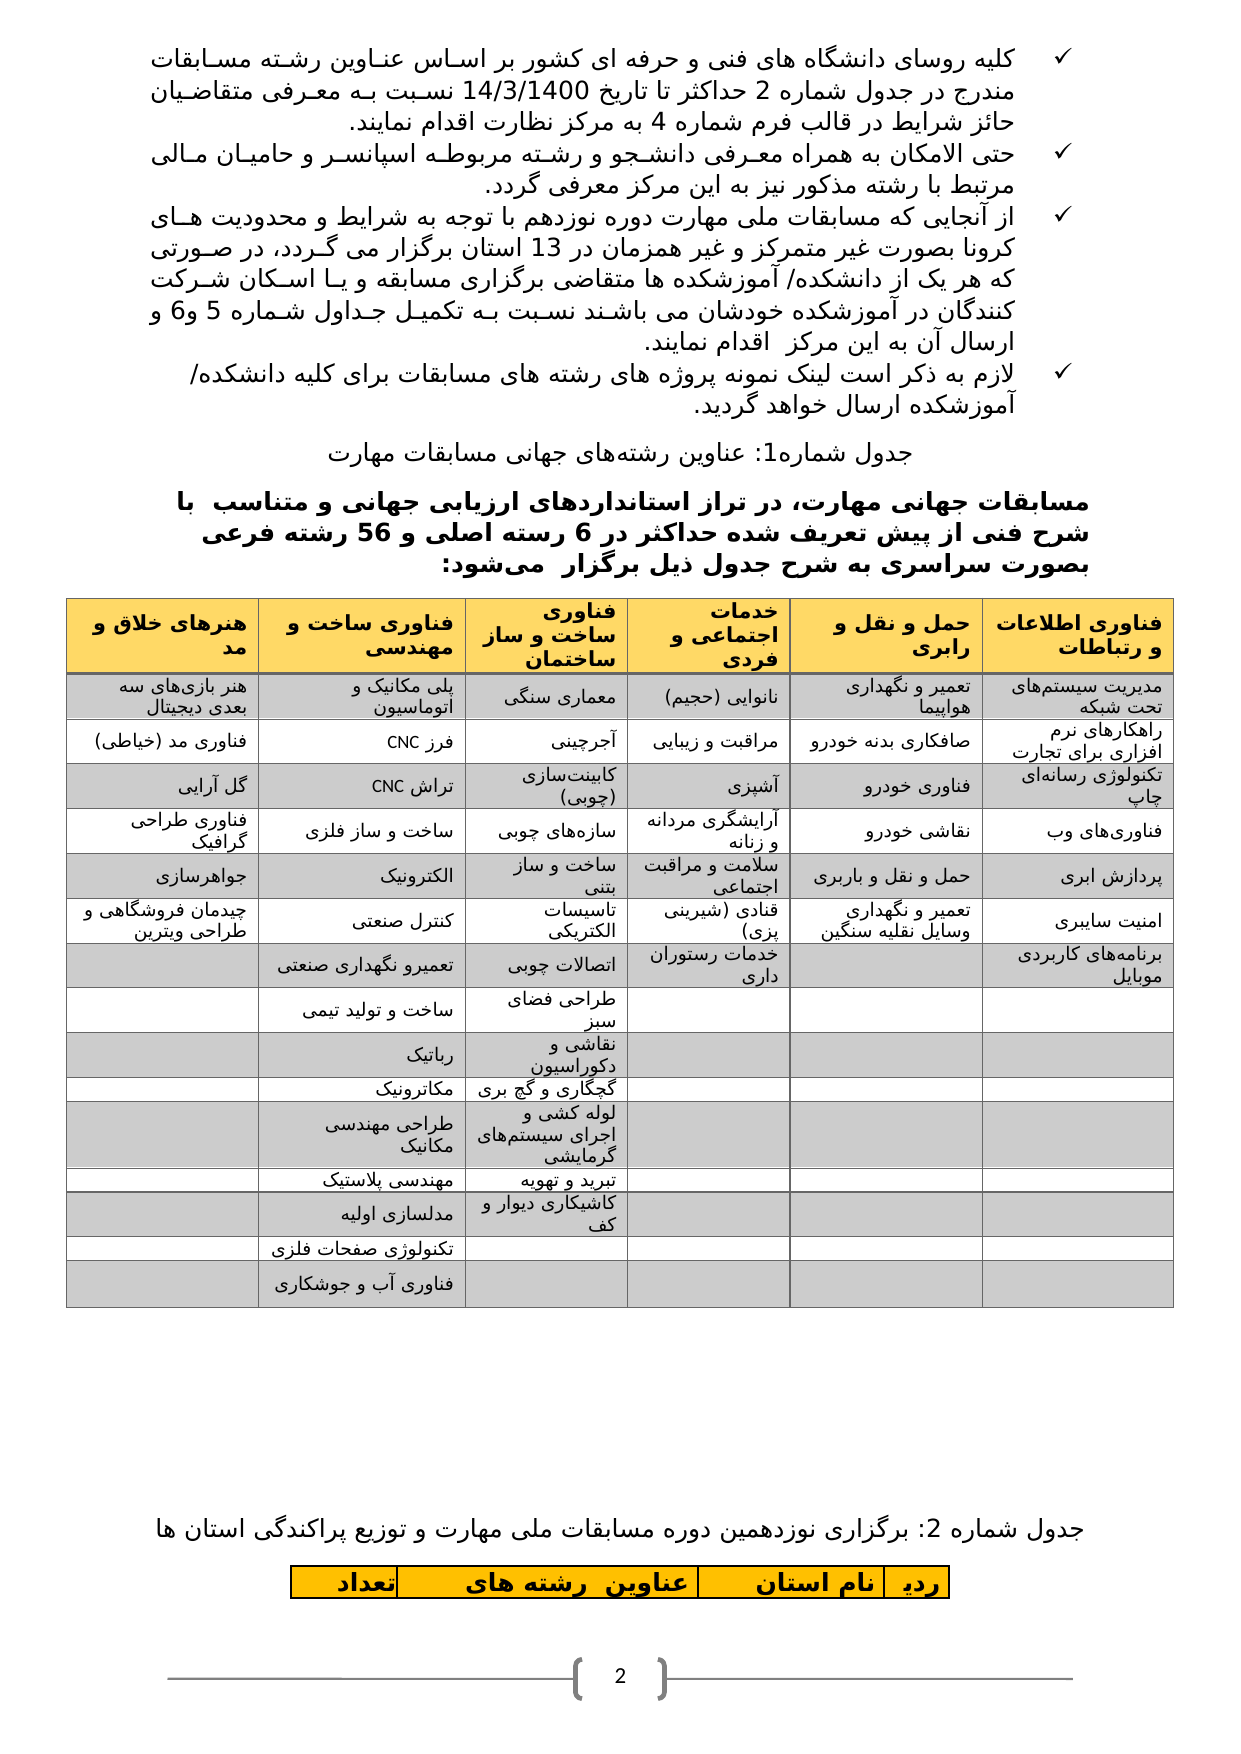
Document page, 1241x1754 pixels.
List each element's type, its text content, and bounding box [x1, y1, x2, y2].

table_cell [628, 1169, 789, 1191]
table_cell [983, 1193, 1173, 1236]
table_cell ساخت و تولید تیمی [259, 988, 465, 1032]
table_cell [67, 1078, 258, 1101]
table_header فناوری اطلاعات و رتباطات [983, 599, 1173, 672]
table_header فناوری ساخت و مهندسی [259, 599, 465, 672]
table_cell تعمیر و نگهداری هواپیما [791, 675, 982, 718]
table_cell [466, 1237, 627, 1260]
list حتی الامکان به همراه معرفی دانشجو و رشته مربوطه اسپانسر و حامیان مالی مرتبط با رشته مذکور نیز به این مرکز معرفی گردد. [150, 139, 1053, 199]
table_cell [983, 1102, 1173, 1167]
table_header حمل و نقل و رابری [791, 599, 982, 672]
table_cell [983, 988, 1173, 1032]
table_cell مدیریت سیستم‌های تحت شبکه [983, 675, 1173, 718]
table_cell جواهرسازی [67, 854, 258, 898]
table_cell [628, 1237, 789, 1260]
table_cell طراحی مهندسی مکانیک [259, 1102, 465, 1167]
table_cell معماری سنگی [466, 675, 627, 718]
table_cell تبرید و تهویه [466, 1169, 627, 1191]
table_header نام استان [699, 1567, 883, 1597]
table_cell [791, 1193, 982, 1236]
table_cell سلامت و مراقبت اجتماعی [628, 854, 789, 898]
table_cell نقاشی خودرو [791, 809, 982, 853]
table_cell کنترل صنعتی [259, 899, 465, 942]
table_cell [628, 1033, 789, 1077]
table_cell اتصالات چوبی [466, 944, 627, 987]
list از آنجایی که مسابقات ملی مهارت دوره نوزدهم با توجه به شرایط و محدودیت های کرونا بصورت غير متمرکز و غير همزمان در 13 استان برگزار می گردد، در صورتی که هر یک از دانشکده/ آموزشکده ها متقاضی برگزاری مسابقه و یا اسکان شرکت کنندگان در آموزشکده خودشان می باشند نسبت به تکمیل جداول شماره 5 و6 و ارسال آن به این مرکز اقدام نمایند. [150, 202, 1053, 357]
table_cell [466, 1261, 627, 1307]
table_cell کابینت‌سازی (چوبی) [466, 764, 627, 808]
table_cell [628, 1261, 789, 1307]
table_cell مکاترونیک [259, 1078, 465, 1101]
table_cell پردازش ابری [983, 854, 1173, 898]
table_cell تعمیرو نگهداری صنعتی [259, 944, 465, 987]
table_cell [628, 1102, 789, 1167]
table_cell [791, 1033, 982, 1077]
list لازم به ذکر است لینک نمونه پروژه های رشته های مسابقات برای کلیه دانشکده/ آموزشکده ارسال خواهد گردید. [150, 359, 1053, 419]
table_cell مراقبت و زیبایی [628, 720, 789, 763]
list کلیه روسای دانشگاه های فنی و حرفه ای کشور بر اساس عناوین رشته مسابقات مندرج در جدول شماره 2 حداکثر تا تاریخ 14/3/1400 نسبت به معرفی متقاضیان حائز شرایط در قالب فرم شماره 4 به مرکز نظارت اقدام نمایند. [150, 44, 1053, 136]
table_cell [983, 1033, 1173, 1077]
table_cell هنر بازی‌های سه بعدی دیجیتال [67, 675, 258, 718]
table_cell [983, 1078, 1173, 1101]
table_cell [983, 1237, 1173, 1260]
table_cell قنادی (شیرینی پزی) [628, 899, 789, 942]
text مسابقات جهانی مهارت، در تراز استانداردهای ارزیابی جهانی و متناسب با شرح فنی از پیش تعریف شده حداکثر در 6 رسته اصلی و 56 رشته فرعی بصورت سراسری به شرح جدول ذیل برگزار می‌شود: [150, 487, 1090, 579]
table_cell راهکارهای نرم افزاری برای تجارت [983, 720, 1173, 763]
table_header هنرهای خلاق و مد [67, 599, 258, 672]
table_cell [67, 1237, 258, 1260]
text جدول شماره1: عناوین رشته‌های جهانی مسابقات مهارت [150, 438, 1090, 468]
table_header فناوری ساخت و ساز ساختمان [466, 599, 627, 672]
table_cell [67, 1193, 258, 1236]
table_cell [791, 944, 982, 987]
table_cell سازه‌های چوبی [466, 809, 627, 853]
table_cell مدلسازی اولیه [259, 1193, 465, 1236]
table_cell [791, 988, 982, 1032]
table_cell حمل و نقل و باربری [791, 854, 982, 898]
table_cell نقاشی و دکوراسیون [466, 1033, 627, 1077]
table_cell [983, 1261, 1173, 1307]
table_cell طراحی فضای سبز [466, 988, 627, 1032]
table_cell ساخت و ساز فلزی [259, 809, 465, 853]
table_cell کاشیکاری دیوار و کف [466, 1193, 627, 1236]
table_cell برنامه‌های کاربردی موبایل [983, 944, 1173, 987]
table_cell [628, 988, 789, 1032]
table_cell الکترونیک [259, 854, 465, 898]
table_cell چیدمان فروشگاهی و طراحی ویترین [67, 899, 258, 942]
table_cell [67, 1033, 258, 1077]
table_cell فناوری طراحی گرافیک [67, 809, 258, 853]
table_cell آرایشگری مردانه و زنانه [628, 809, 789, 853]
table_cell لوله کشی و اجرای سیستم‌های گرمایشی [466, 1102, 627, 1167]
table_cell آشپزی [628, 764, 789, 808]
table_cell نانوایی (حجیم) [628, 675, 789, 718]
table_cell [67, 944, 258, 987]
table_cell خدمات رستوران داری [628, 944, 789, 987]
table_cell گل آرایی [67, 764, 258, 808]
table_cell تراش CNC [259, 764, 465, 808]
table_cell فرز CNC [259, 720, 465, 763]
table_cell فناوری خودرو [791, 764, 982, 808]
table_cell تعمیر و نگهداری وسایل نقلیه سنگین [791, 899, 982, 942]
table_header تعداد رشته میزبانی [292, 1567, 396, 1597]
table_cell [628, 1193, 789, 1236]
text جدول شماره 2: برگزاری نوزدهمین دوره مسابقات ملی مهارت و توزیع پراکندگی استان ها [150, 1515, 1090, 1544]
table_cell فناوری آب و جوشکاری [259, 1261, 465, 1307]
table_header خدمات اجتماعی و فردی [628, 599, 789, 672]
table_cell رباتیک [259, 1033, 465, 1077]
table_cell [791, 1102, 982, 1167]
table_cell ساخت و ساز بتنی [466, 854, 627, 898]
table_cell آجرچینی [466, 720, 627, 763]
table_cell پلی مکانیک و اتوماسیون [259, 675, 465, 718]
table_cell [791, 1169, 982, 1191]
table_cell [67, 1169, 258, 1191]
table_cell تکنولوژی صفحات فلزی [259, 1237, 465, 1260]
table_cell [983, 1169, 1173, 1191]
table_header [398, 1567, 697, 1597]
table_cell [67, 1102, 258, 1167]
table_cell [67, 1261, 258, 1307]
table_cell گچگاری و گچ بری [466, 1078, 627, 1101]
table_cell [791, 1237, 982, 1260]
table_cell تاسیسات الکتریکی [466, 899, 627, 942]
table_cell [628, 1078, 789, 1101]
table_cell امنیت سایبری [983, 899, 1173, 942]
table_cell مهندسی پلاستیک [259, 1169, 465, 1191]
table_header ردیف [885, 1567, 948, 1597]
table_cell صافکاری بدنه خودرو [791, 720, 982, 763]
table_cell تکنولوژی رسانه‌ای چاپ [983, 764, 1173, 808]
table_cell فناوری مد (خیاطی) [67, 720, 258, 763]
table_cell [67, 988, 258, 1032]
table_cell [791, 1078, 982, 1101]
table_cell فناوری‌های وب [983, 809, 1173, 853]
table_cell [791, 1261, 982, 1307]
